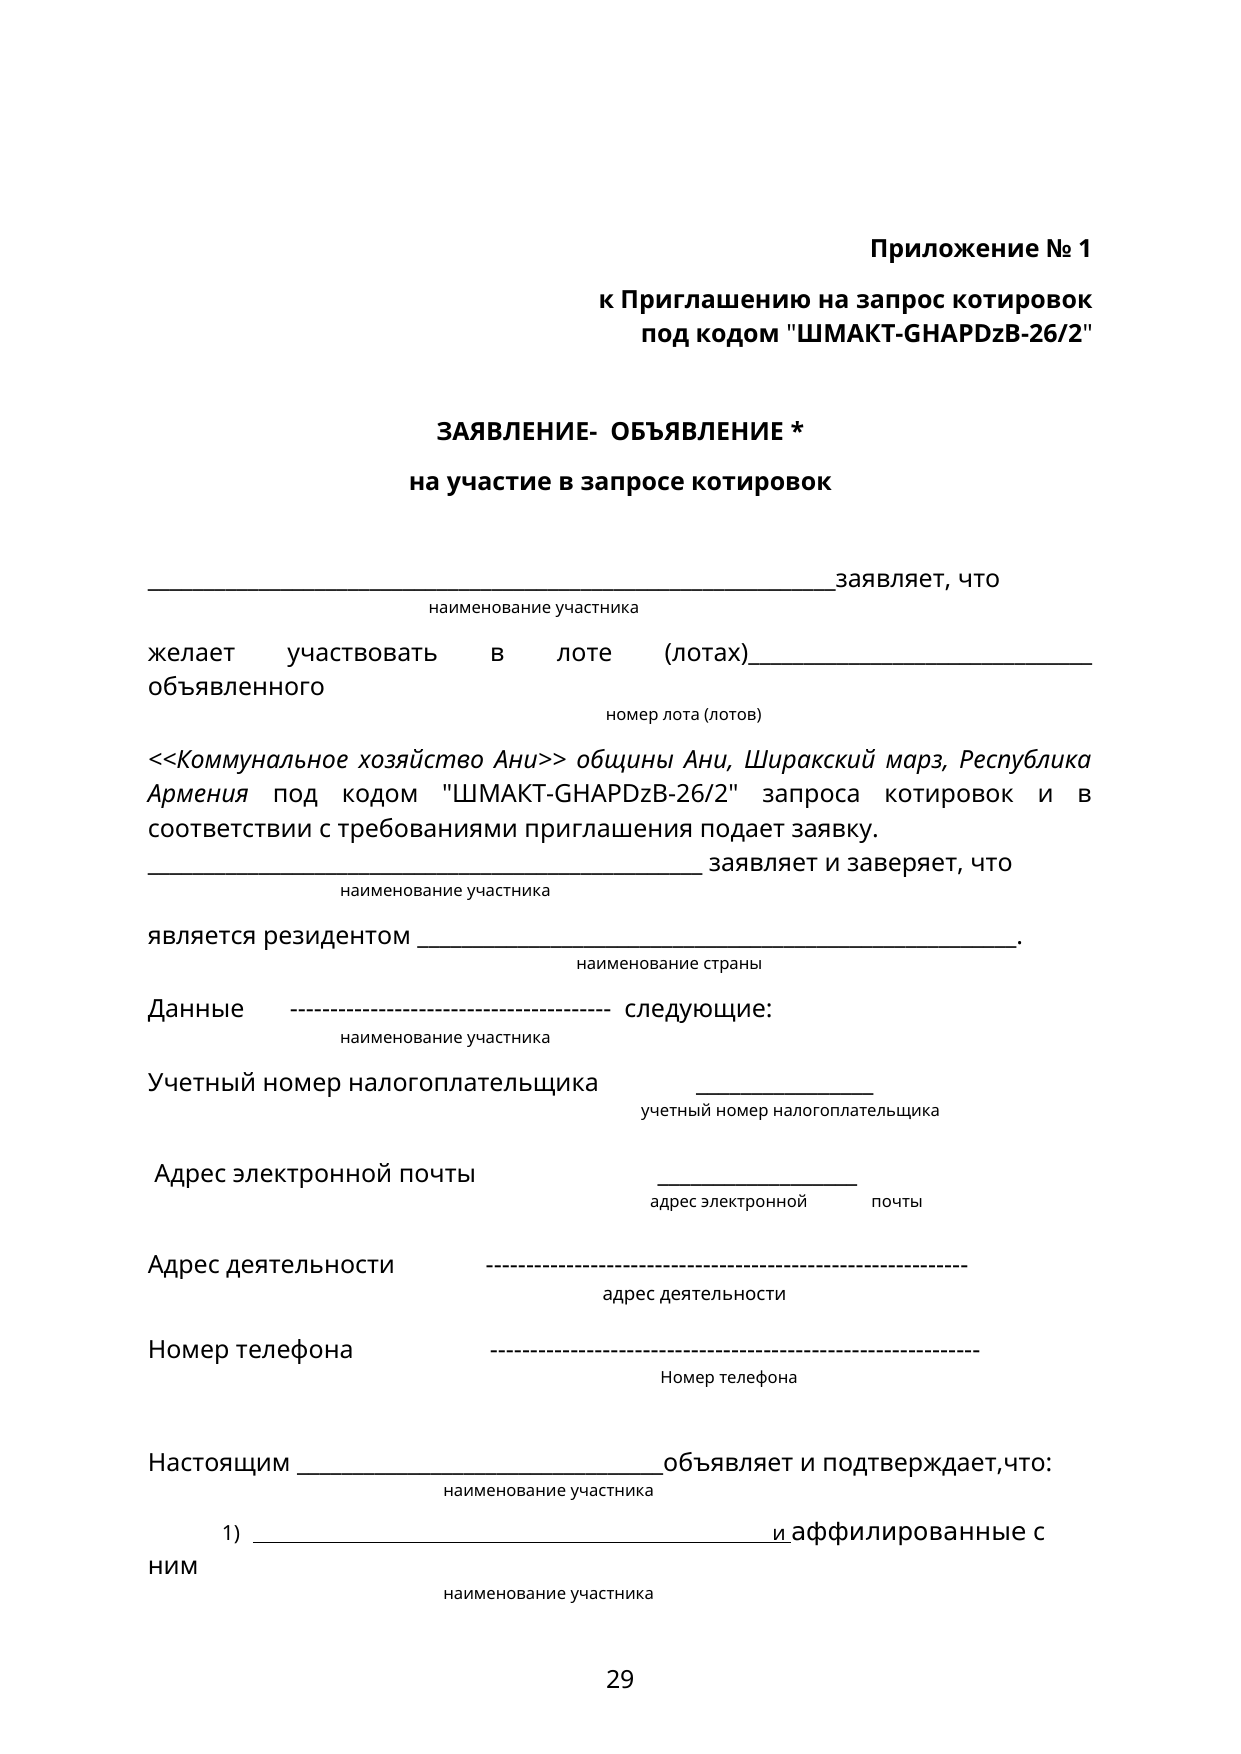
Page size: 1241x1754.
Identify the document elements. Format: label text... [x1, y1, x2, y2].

text Приложение № 1 [148, 231, 1092, 265]
text наименование участника [340, 1025, 1092, 1048]
text Данные ---------------------------------------- следующие: [148, 991, 1092, 1025]
text Адрес электронной почты __________________ [148, 1155, 1092, 1189]
text учетный номер налогоплательщика [576, 1099, 1092, 1121]
text наименование участника [443, 1478, 1092, 1501]
text адрес электронной почты [502, 1189, 1092, 1212]
text 1) и аффилированные с ним [148, 1513, 1092, 1582]
text ______________________________________________________________заявляет, что [148, 561, 1092, 595]
text наименование страны [576, 952, 1092, 974]
text Настоящим _________________________________объявляет и подтверждает,что: [148, 1444, 1092, 1478]
text является резидентом ______________________________________________________. [148, 918, 1092, 952]
text __________________________________________________ заявляет и заверяет, что [148, 844, 1092, 878]
text наименование участника [428, 595, 1092, 618]
text к Приглашению на запрос котировок под кодом "ШМАКТ-GHAPDzB-26/2" [148, 282, 1092, 350]
text адрес деятельности [148, 1280, 1092, 1306]
text наименование участника [340, 878, 1092, 901]
text желает участвовать в лоте (лотах)_______________________________ объявленного [148, 634, 1092, 703]
text Учетный номер налогоплательщика ________________ [148, 1064, 1092, 1099]
text ЗАЯВЛЕНИЕ- ОБЪЯВЛЕНИЕ * [148, 413, 1092, 447]
text номер лота (лотов) [606, 703, 1092, 725]
text Адрес деятельности ------------------------------------------------------------ [148, 1246, 1092, 1280]
text Номер телефона [517, 1365, 1092, 1388]
text Номер телефона ------------------------------------------------------------- [148, 1331, 1092, 1365]
subtitle на участие в запросе котировок [148, 464, 1092, 498]
text <<Коммунальное хозяйство Ани>> общины Ани, Ширакский марз, Республика Армения под кодом "ШМАКТ-GHAPDzB-26/2" запроса котировок и в соответствии с требованиями приглашения подает заявку. [148, 742, 1092, 844]
text наименование участника [443, 1582, 1092, 1604]
